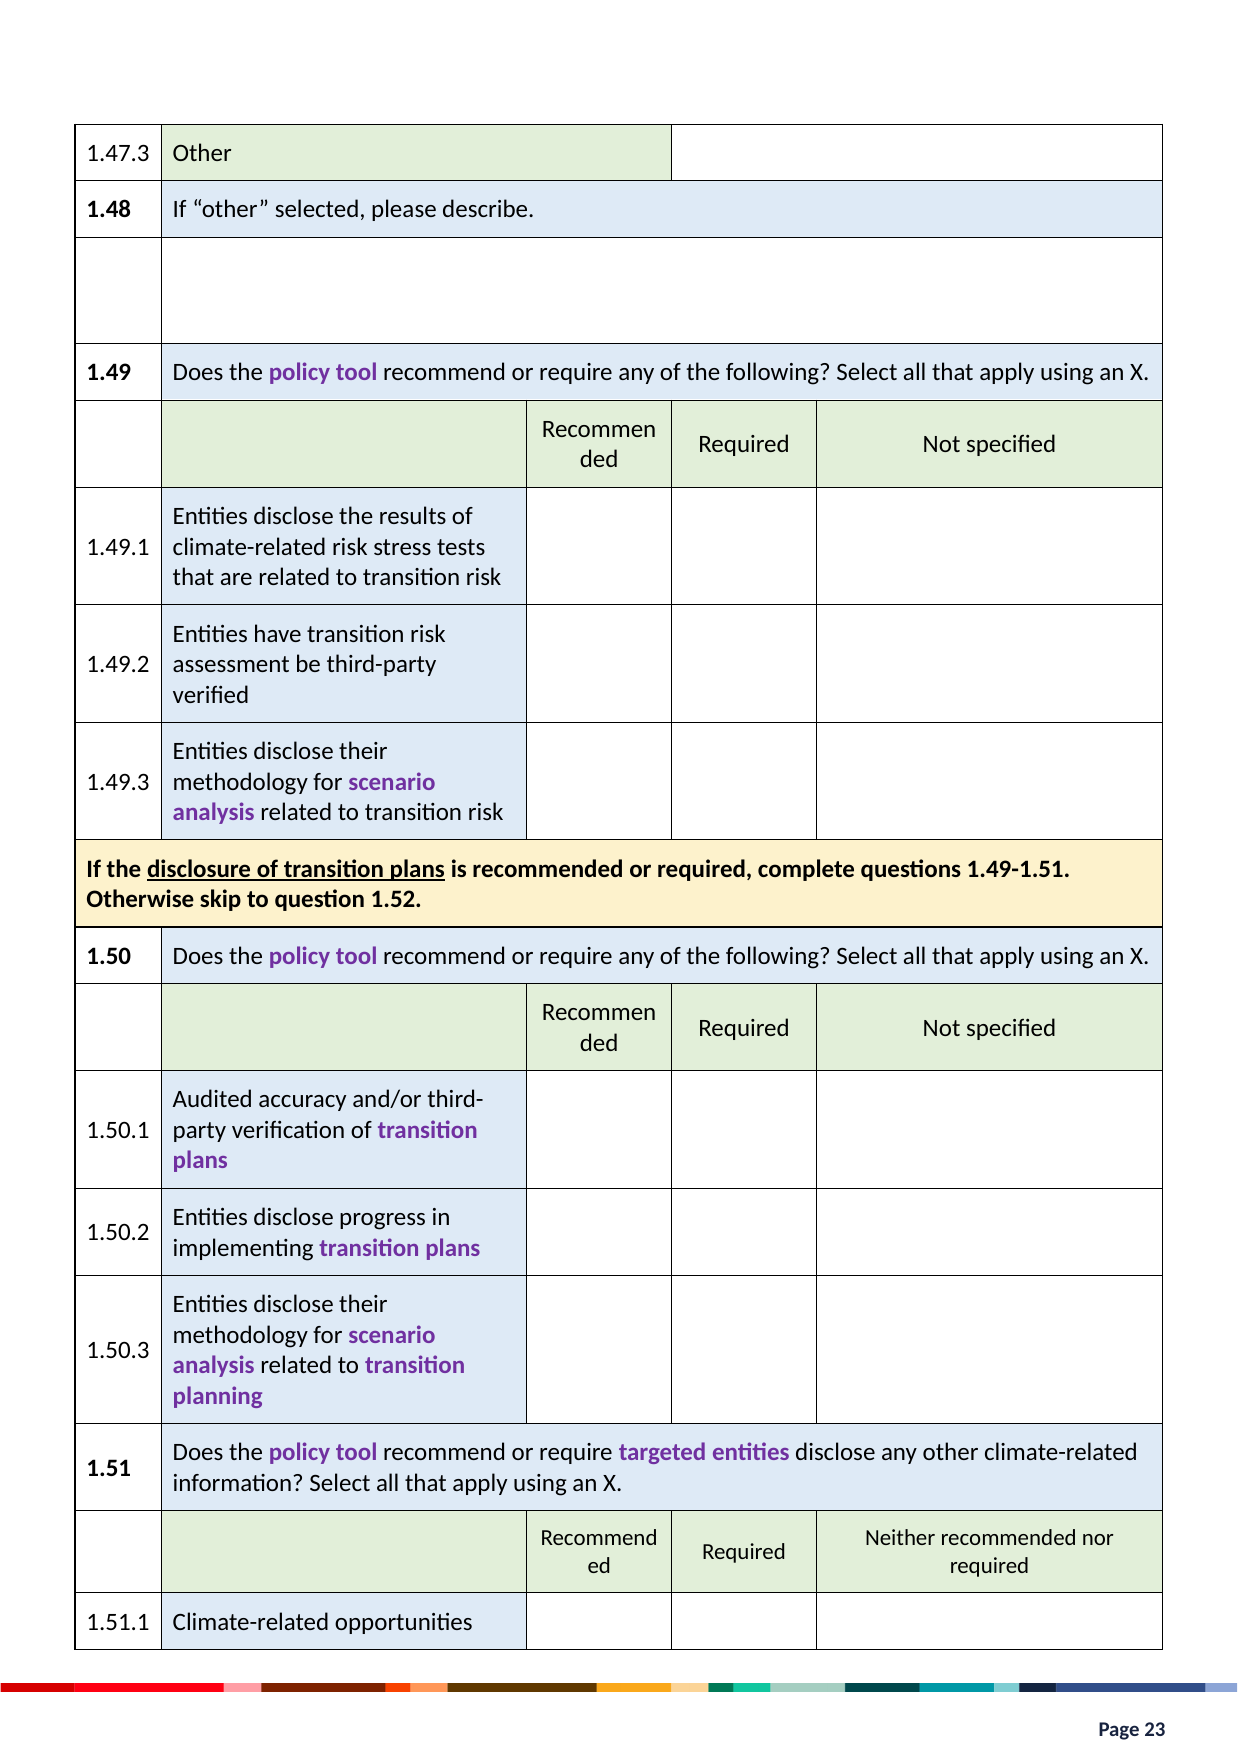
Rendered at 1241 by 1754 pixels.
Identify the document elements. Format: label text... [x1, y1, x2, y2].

table_cell [672, 1189, 816, 1275]
table_cell Required [672, 984, 816, 1070]
table_cell 1.49 [76, 344, 161, 399]
table_cell [672, 605, 816, 722]
table_cell [162, 401, 526, 487]
table_cell 1.51.1 [76, 1593, 161, 1649]
table_cell [162, 984, 526, 1070]
table_cell [527, 1276, 671, 1423]
table_cell Does the policy tool recommend or require any of the following? Select all that apply using an X. [162, 344, 1162, 399]
table_cell Entities disclose their methodology for scenario analysis related to transition risk [162, 723, 526, 839]
table_cell Entities disclose their methodology for scenario analysis related to transition planning [162, 1276, 526, 1423]
table_cell [672, 1276, 816, 1423]
table_cell [672, 488, 816, 604]
table_cell [76, 238, 161, 343]
table_cell [817, 1276, 1162, 1423]
table_cell [817, 1189, 1162, 1275]
table_cell [817, 605, 1162, 722]
table_cell 1.47.3 [76, 125, 161, 180]
table_cell Recommended [527, 984, 671, 1070]
table_cell [162, 238, 1162, 343]
table_cell 1.50 [76, 928, 161, 983]
table_cell If “other” selected, please describe. [162, 181, 1162, 237]
table_cell [817, 723, 1162, 839]
table_cell [817, 1071, 1162, 1188]
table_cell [162, 1593, 526, 1649]
table_cell Audited accuracy and/or third-party verification of transition plans [162, 1071, 526, 1188]
table_cell 1.49.1 [76, 488, 161, 604]
table_cell [672, 723, 816, 839]
table_cell [76, 984, 161, 1070]
table_cell [817, 1593, 1162, 1649]
table_cell [76, 401, 161, 487]
table_cell Entities disclose the results of climate-related risk stress tests that are related to transition risk [162, 488, 526, 604]
table_cell Required [672, 401, 816, 487]
table_cell 1.50.1 [76, 1071, 161, 1188]
table_cell 1.48 [76, 181, 161, 237]
table_cell Recommended [527, 1511, 671, 1592]
table_cell [162, 1511, 526, 1592]
picture [0, 1683, 1236, 1692]
table_cell [817, 488, 1162, 604]
table_cell Does the policy tool recommend or require targeted entities disclose any other climate-related information? Select all that apply using an X. [162, 1424, 1162, 1510]
table_cell [527, 488, 671, 604]
table_cell Recommended [527, 401, 671, 487]
table_cell [527, 1593, 671, 1649]
table_cell [527, 723, 671, 839]
table_cell 1.51 [76, 1424, 161, 1510]
table_cell Not specified [817, 401, 1162, 487]
table_cell Neither recommended nor required [817, 1511, 1162, 1592]
table_cell Not specified [817, 984, 1162, 1070]
table_cell If the disclosure of transition plans is recommended or required, complete questions 1.49-1.51. Otherwise skip to question 1.52. [76, 840, 1162, 926]
table_cell [672, 1593, 816, 1649]
table_cell [527, 1071, 671, 1188]
table_cell [76, 1511, 161, 1592]
table_cell Required [672, 1511, 816, 1592]
table_cell [527, 605, 671, 722]
table_cell 1.49.2 [76, 605, 161, 722]
table_cell [672, 1071, 816, 1188]
table_cell 1.49.3 [76, 723, 161, 839]
table_cell Entities disclose progress in implementing transition plans [162, 1189, 526, 1275]
table_cell 1.50.2 [76, 1189, 161, 1275]
table_cell Does the policy tool recommend or require any of the following? Select all that apply using an X. [162, 928, 1162, 983]
table_cell Other [162, 125, 671, 180]
table_cell [672, 125, 1162, 180]
table_cell [527, 1189, 671, 1275]
table_cell 1.50.3 [76, 1276, 161, 1423]
table_cell Entities have transition risk assessment be third-party verified [162, 605, 526, 722]
